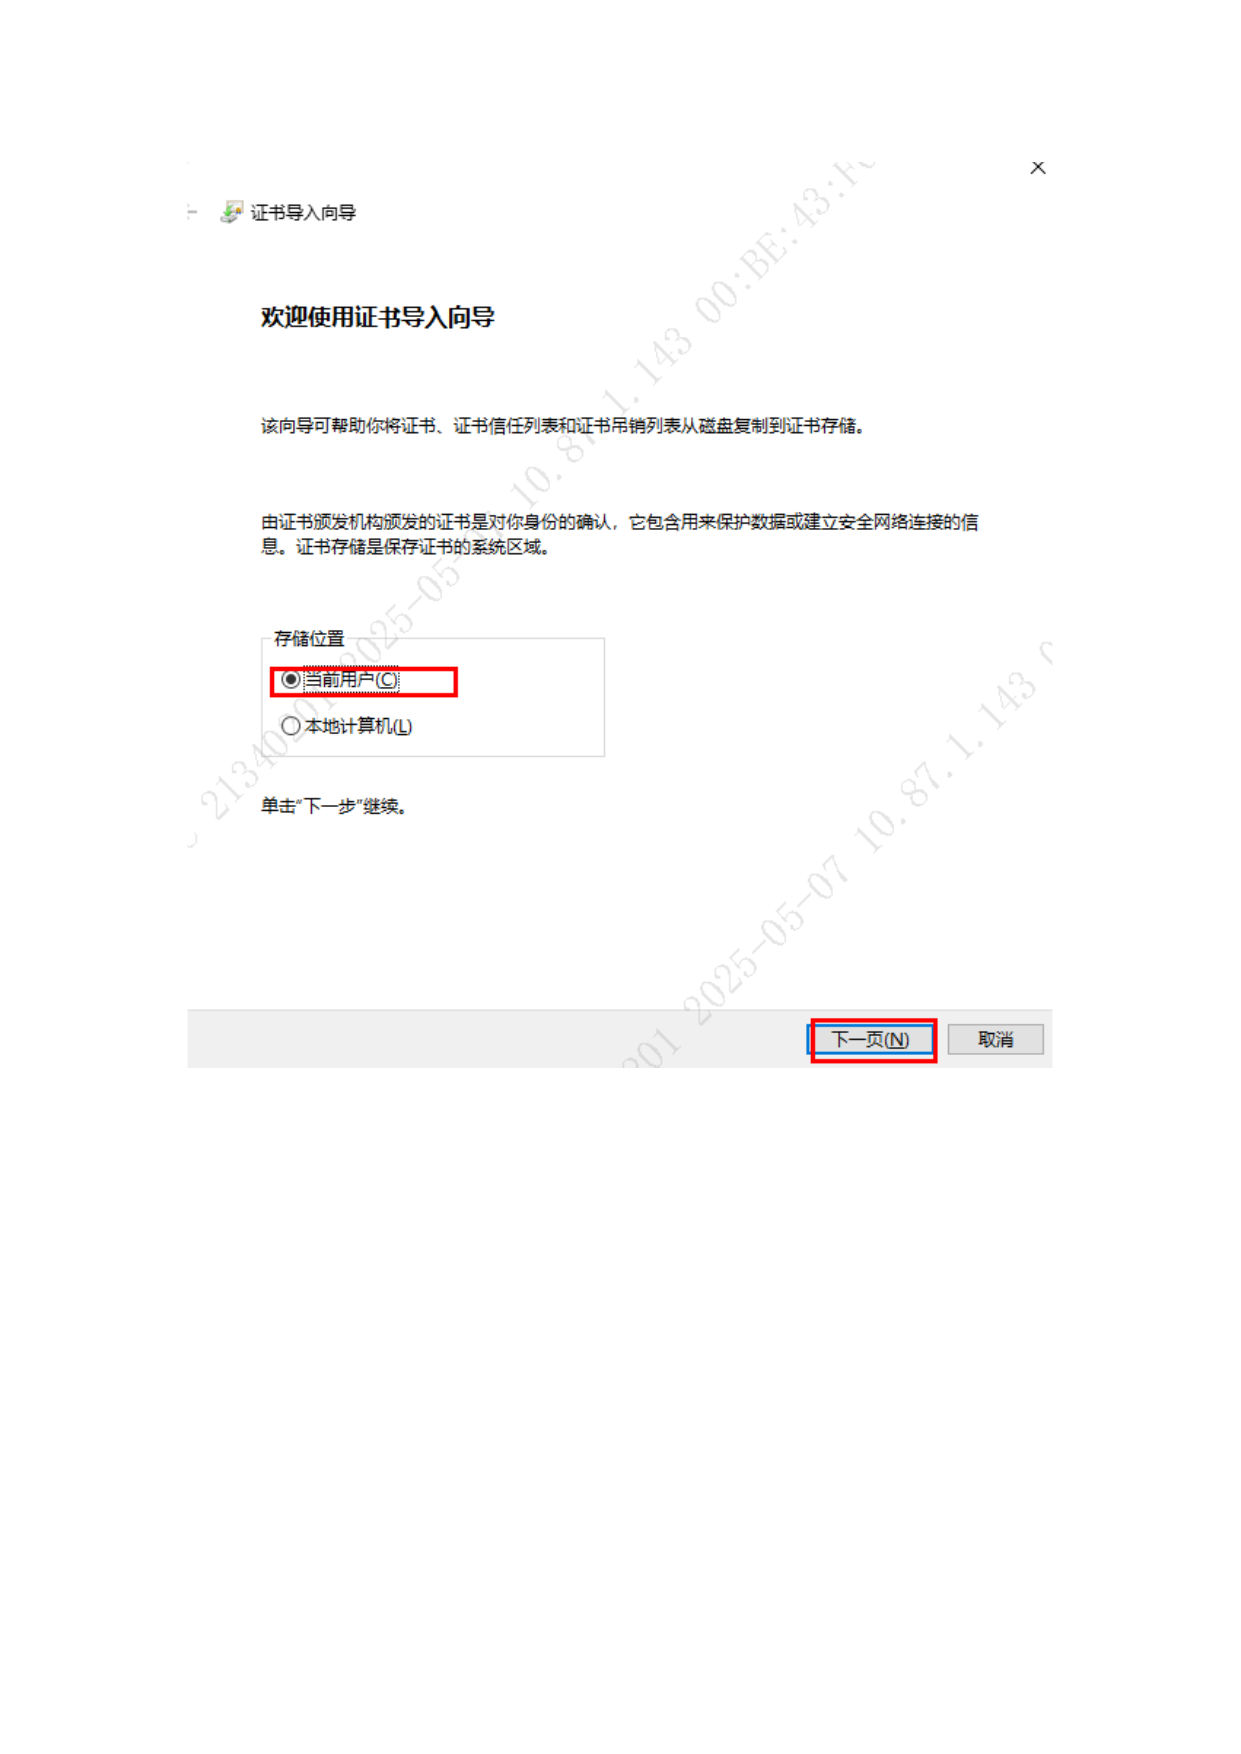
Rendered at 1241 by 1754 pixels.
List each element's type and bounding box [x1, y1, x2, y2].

picture [187, 162, 1053, 1068]
